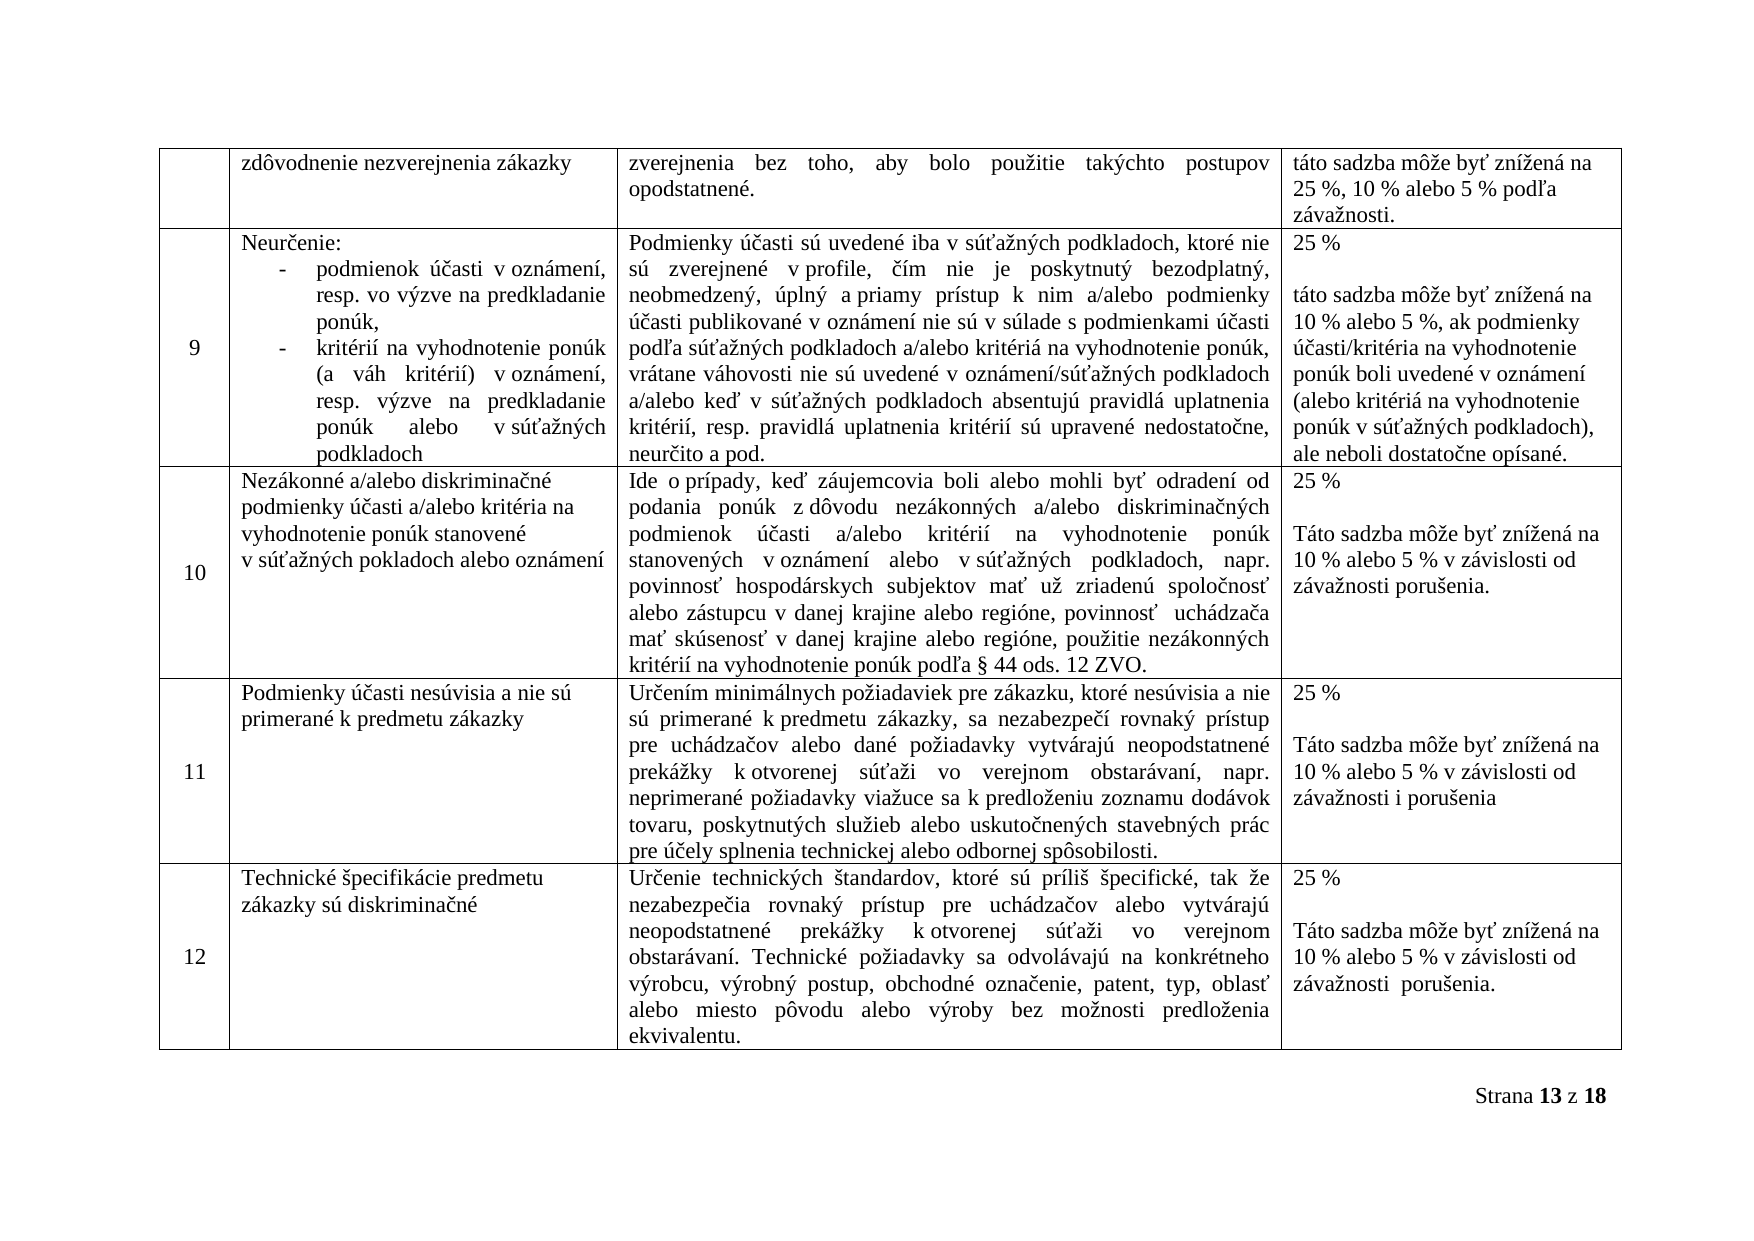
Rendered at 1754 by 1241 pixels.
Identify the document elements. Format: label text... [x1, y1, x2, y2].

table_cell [1282, 149, 1621, 228]
table_cell Podmienky účasti sú uvedené iba v súťažných podkladoch, ktoré nie sú zverejnené v profile, čím nie je poskytnutý bezodplatný, neobmedzený, úplný a priamy prístup k nim a/alebo podmienky účasti publikované v oznámení nie sú v súlade s podmienkami účasti podľa súťažných podkladoch a/alebo kritériá na vyhodnotenie ponúk, vrátane váhovosti nie sú uvedené v oznámení/súťažných podkladoch a/alebo keď v súťažných podkladoch absentujú pravidlá uplatnenia kritérií, resp. pravidlá uplatnenia kritérií sú upravené nedostatočne, neurčito a pod. [618, 229, 1281, 466]
table_cell 12 [160, 864, 229, 1049]
table_cell Nezákonné a/alebo diskriminačné podmienky účasti a/alebo kritéria na vyhodnotenie ponúk stanovené v súťažných pokladoch alebo oznámení [230, 467, 617, 678]
table_cell Ide o prípady, keď záujemcovia boli alebo mohli byť odradení od podania ponúk z dôvodu nezákonných a/alebo diskriminačných podmienok účasti a/alebo kritérií na vyhodnotenie ponúk stanovených v oznámení alebo v súťažných podkladoch, napr. povinnosť hospodárskych subjektov mať už zriadenú spoločnosť alebo zástupcu v danej krajine alebo regióne, povinnosť uchádzača mať skúsenosť v danej krajine alebo regióne, použitie nezákonných kritérií na vyhodnotenie ponúk podľa § 44 ods. 12 ZVO. [618, 467, 1281, 678]
table_cell Podmienky účasti nesúvisia a nie sú primerané k predmetu zákazky [230, 679, 617, 863]
table_cell 25 % Táto sadzba môže byť znížená na 10 % alebo 5 % v závislosti od závažnosti porušenia. [1282, 864, 1621, 1049]
table_cell 9 [160, 229, 229, 466]
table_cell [618, 149, 1281, 228]
table_cell Určenie technických štandardov, ktoré sú príliš špecifické, tak že nezabezpečia rovnaký prístup pre uchádzačov alebo vytvárajú neopodstatnené prekážky k otvorenej súťaži vo verejnom obstarávaní. Technické požiadavky sa odvolávajú na konkrétneho výrobcu, výrobný postup, obchodné označenie, patent, typ, oblasť alebo miesto pôvodu alebo výroby bez možnosti predloženia ekvivalentu. [618, 864, 1281, 1049]
table_cell Technické špecifikácie predmetu zákazky sú diskriminačné [230, 864, 617, 1049]
table_cell Neurčenie: podmienok účasti v oznámení, resp. vo výzve na predkladanie ponúk, kritérií na vyhodnotenie ponúk (a váh kritérií) v oznámení, resp. výzve na predkladanie ponúk alebo v súťažných podkladoch [230, 229, 617, 466]
table_cell 25 % Táto sadzba môže byť znížená na 10 % alebo 5 % v závislosti od závažnosti i porušenia [1282, 679, 1621, 863]
table_cell 25 % táto sadzba môže byť znížená na 10 % alebo 5 %, ak podmienky účasti/kritéria na vyhodnotenie ponúk boli uvedené v oznámení (alebo kritériá na vyhodnotenie ponúk v súťažných podkladoch), ale neboli dostatočne opísané. [1282, 229, 1621, 466]
table_cell 8 [160, 149, 229, 228]
table_cell 11 [160, 679, 229, 863]
table_cell 25 % Táto sadzba môže byť znížená na 10 % alebo 5 % v závislosti od závažnosti porušenia. [1282, 467, 1621, 678]
table_cell Určením minimálnych požiadaviek pre zákazku, ktoré nesúvisia a nie sú primerané k predmetu zákazky, sa nezabezpečí rovnaký prístup pre uchádzačov alebo dané požiadavky vytvárajú neopodstatnené prekážky k otvorenej súťaži vo verejnom obstarávaní, napr. neprimerané požiadavky viažuce sa k predloženiu zoznamu dodávok tovaru, poskytnutých služieb alebo uskutočnených stavebných prác pre účely splnenia technickej alebo odbornej spôsobilosti. [618, 679, 1281, 863]
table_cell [230, 149, 617, 228]
table_cell 10 [160, 467, 229, 678]
